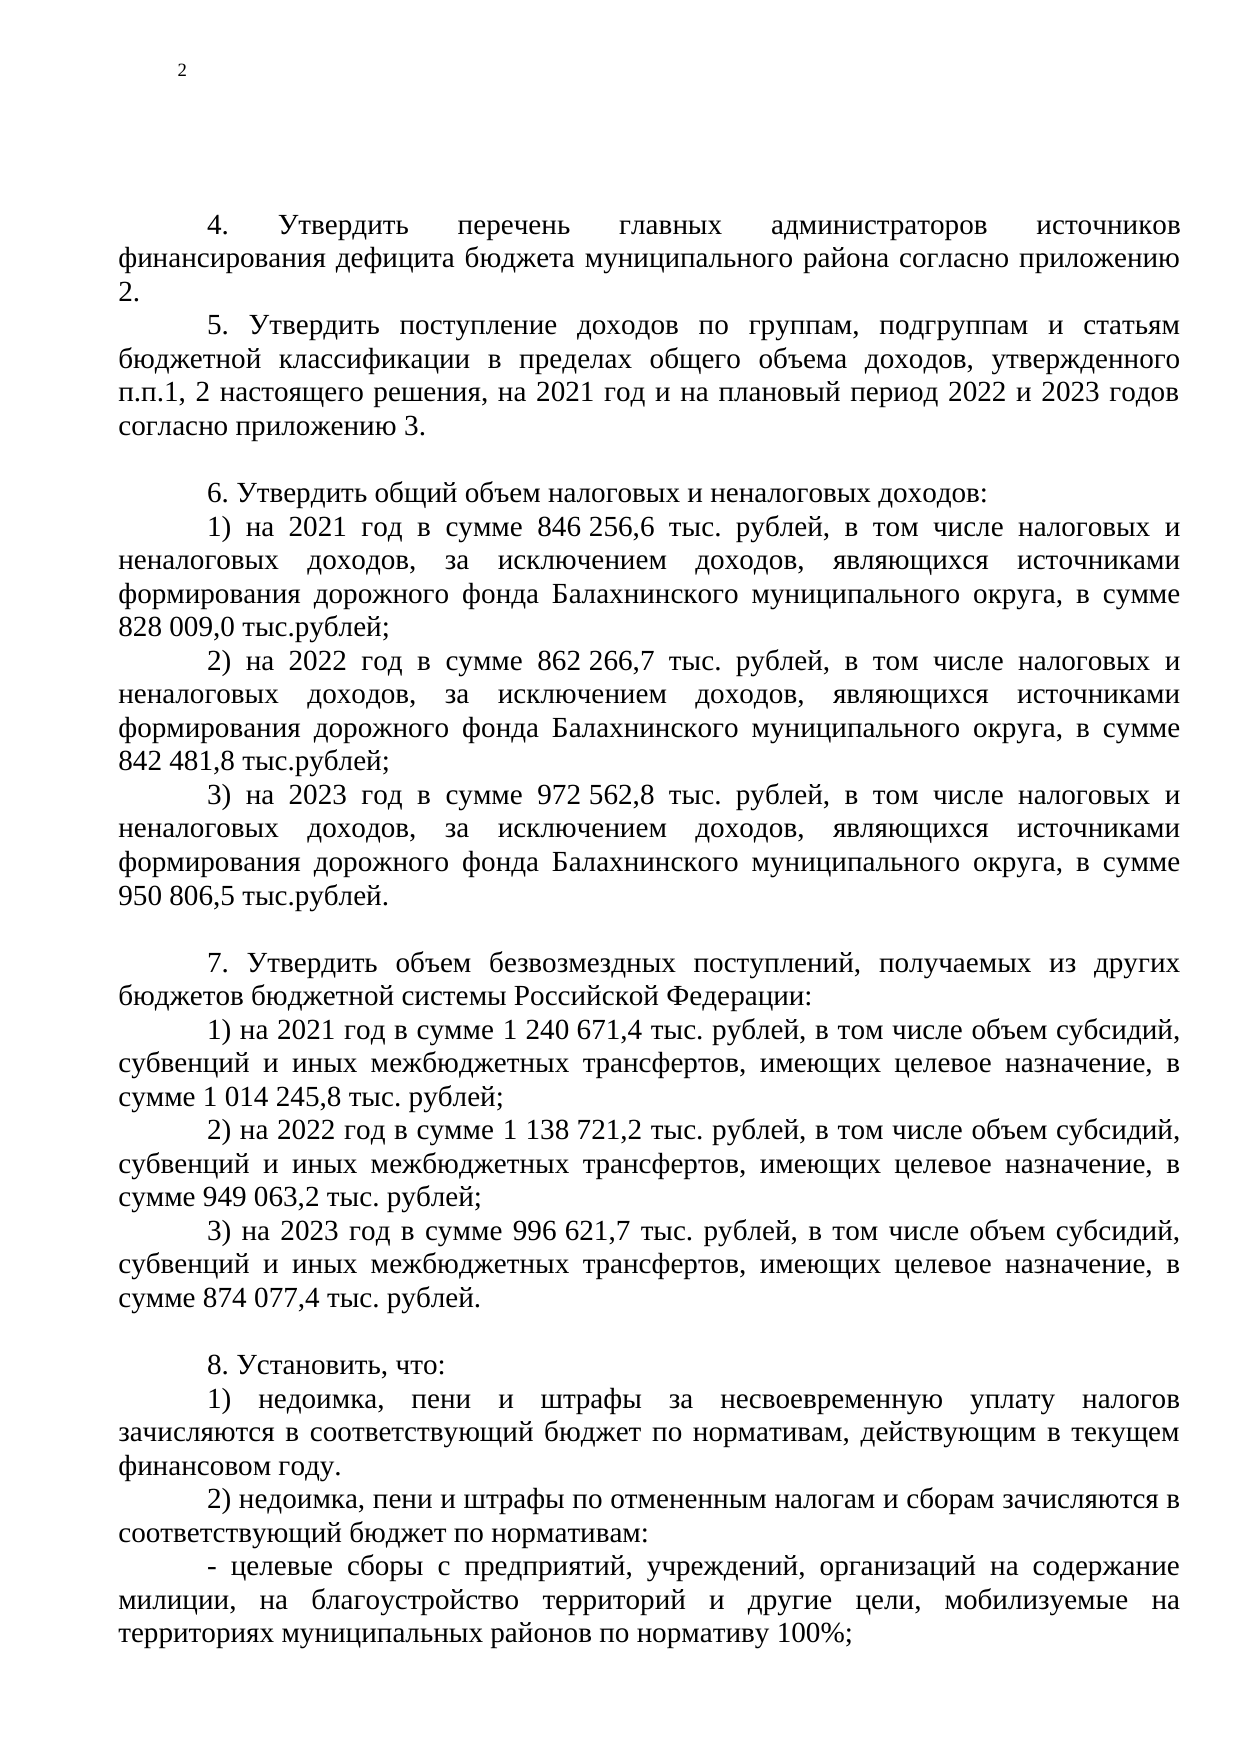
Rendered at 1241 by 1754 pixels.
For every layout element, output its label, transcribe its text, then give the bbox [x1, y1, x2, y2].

text 2) на 2022 год в сумме 862 266,7 тыс. рублей, в том числе налоговых и неналоговых доходов, за исключением доходов, являющихся источниками формирования дорожного фонда Балахнинского муниципального округа, в сумме 842 481,8 тыс.рублей; [118, 643, 1181, 777]
text 1) на 2021 год в сумме 846 256,6 тыс. рублей, в том числе налоговых и неналоговых доходов, за исключением доходов, являющихся источниками формирования дорожного фонда Балахнинского муниципального округа, в сумме 828 009,0 тыс.рублей; [118, 509, 1181, 643]
text - целевые сборы с предприятий, учреждений, организаций на содержание милиции, на благоустройство территорий и другие цели, мобилизуемые на территориях муниципальных районов по нормативу 100%; [118, 1548, 1181, 1649]
text 3) на 2023 год в сумме 972 562,8 тыс. рублей, в том числе налоговых и неналоговых доходов, за исключением доходов, являющихся источниками формирования дорожного фонда Балахнинского муниципального округа, в сумме 950 806,5 тыс.рублей. [118, 777, 1181, 911]
text 5. Утвердить поступление доходов по группам, подгруппам и статьям бюджетной классификации в пределах общего объема доходов, утвержденного п.п.1, 2 настоящего решения, на 2021 год и на плановый период 2022 и 2023 годов согласно приложению 3. [118, 307, 1181, 442]
text 2) на 2022 год в сумме 1 138 721,2 тыс. рублей, в том числе объем субсидий, субвенций и иных межбюджетных трансфертов, имеющих целевое назначение, в сумме 949 063,2 тыс. рублей; [118, 1112, 1181, 1213]
text 6. Утвердить общий объем налоговых и неналоговых доходов: [118, 475, 1181, 509]
text 3) на 2023 год в сумме 996 621,7 тыс. рублей, в том числе объем субсидий, субвенций и иных межбюджетных трансфертов, имеющих целевое назначение, в сумме 874 077,4 тыс. рублей. [118, 1213, 1181, 1314]
text 1) недоимка, пени и штрафы за несвоевременную уплату налогов зачисляются в соответствующий бюджет по нормативам, действующим в текущем финансовом году. [118, 1381, 1181, 1481]
text 2) недоимка, пени и штрафы по отмененным налогам и сборам зачисляются в соответствующий бюджет по нормативам: [118, 1481, 1181, 1548]
text 1) на 2021 год в сумме 1 240 671,4 тыс. рублей, в том числе объем субсидий, субвенций и иных межбюджетных трансфертов, имеющих целевое назначение, в сумме 1 014 245,8 тыс. рублей; [118, 1012, 1181, 1112]
text 8. Установить, что: [118, 1347, 1181, 1381]
text 7. Утвердить объем безвозмездных поступлений, получаемых из других бюджетов бюджетной системы Российской Федерации: [118, 945, 1181, 1012]
text 4. Утвердить перечень главных администраторов источников финансирования дефицита бюджета муниципального района согласно приложению 2. [118, 207, 1181, 307]
